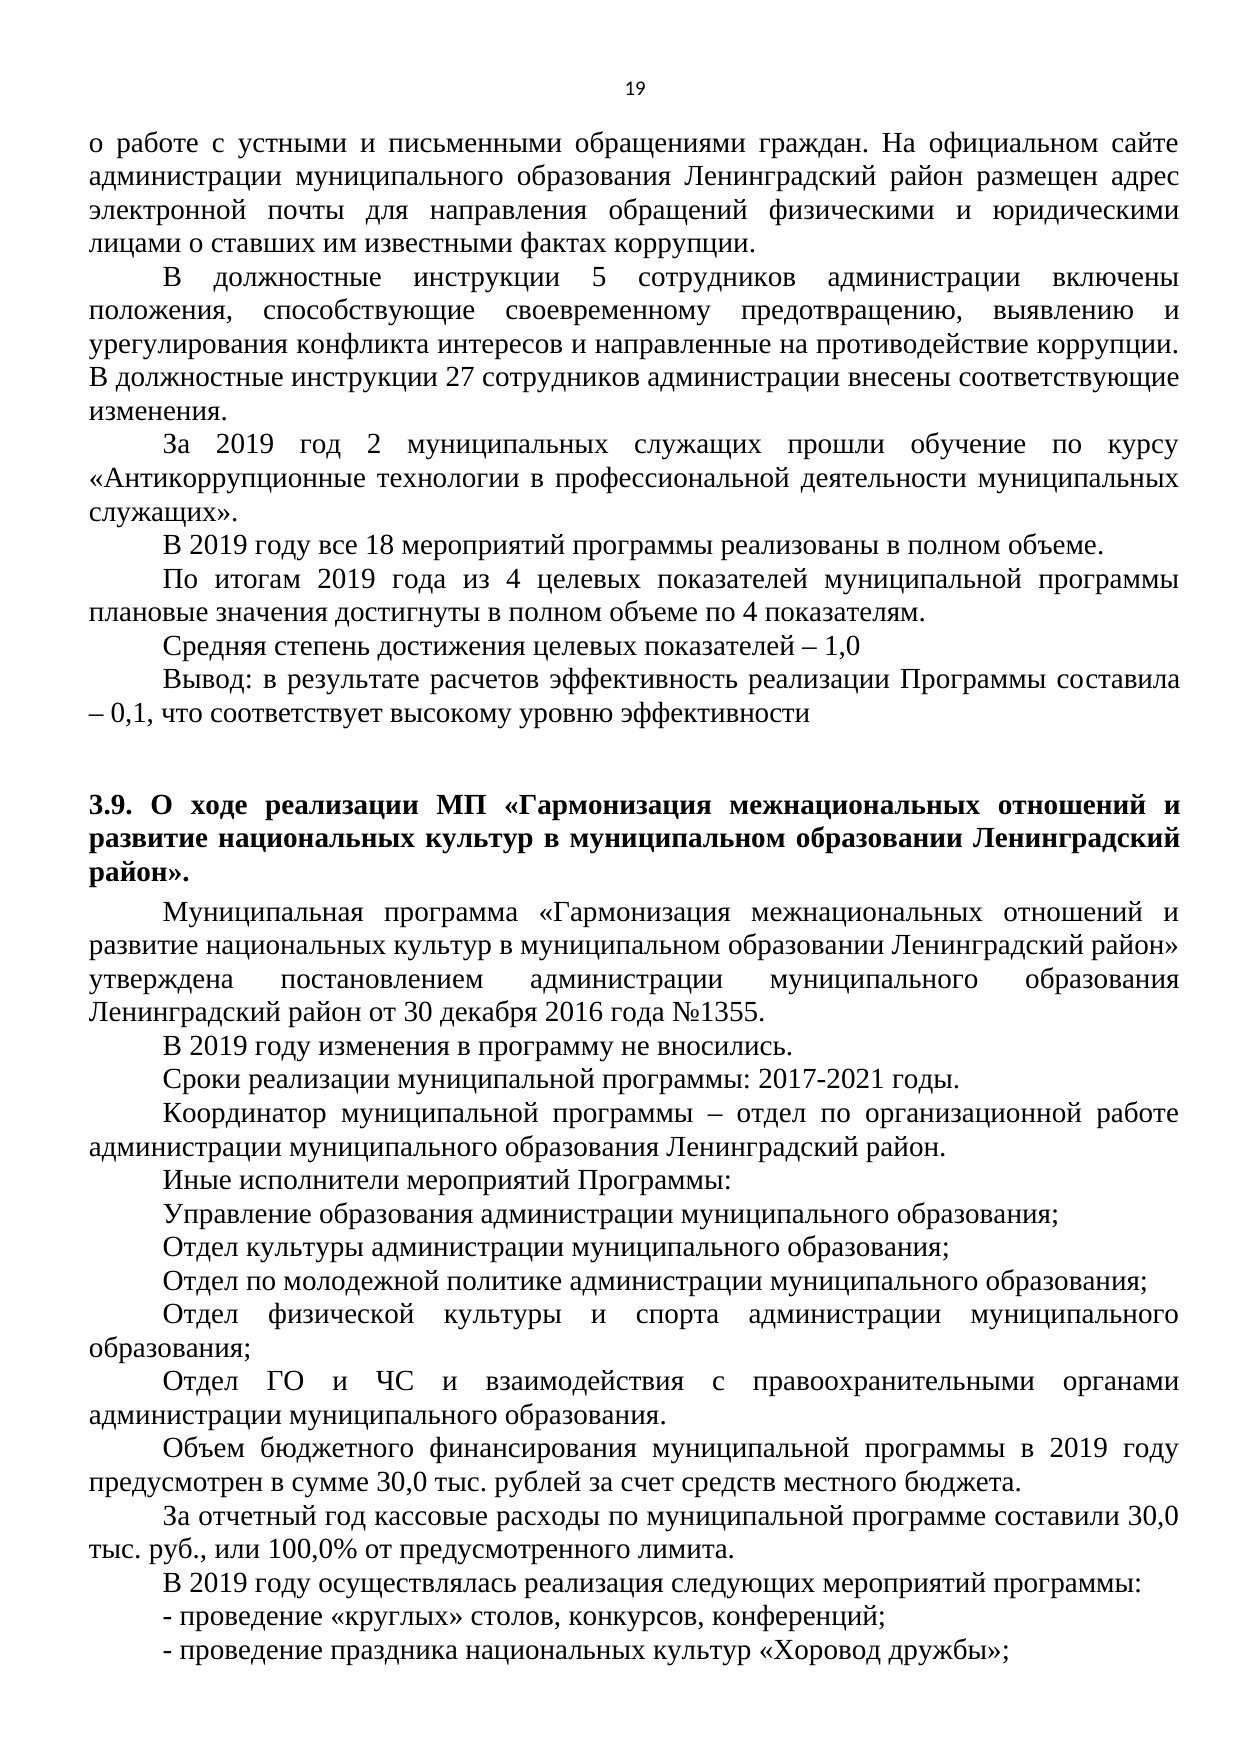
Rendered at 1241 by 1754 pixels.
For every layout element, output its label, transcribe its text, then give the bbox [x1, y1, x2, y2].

text В 2019 году изменения в программу не вносились. [89, 1028, 1180, 1062]
text Управление образования администрации муниципального образования; [89, 1196, 1180, 1229]
text Иные исполнители мероприятий Программы: [89, 1162, 1180, 1196]
text В 2019 году все 18 мероприятий программы реализованы в полном объеме. [89, 527, 1180, 561]
text Средняя степень достижения целевых показателей – 1,0 [89, 628, 1180, 661]
text По итогам 2019 года из 4 целевых показателей муниципальной программы плановые значения достигнуты в полном объеме по 4 показателям. [89, 561, 1180, 628]
text Вывод: в результате расчетов эффективность реализации Программы составила – 0,1, что соответствует высокому уровню эффективности [89, 661, 1180, 728]
subtitle 3.9. О ходе реализации МП «Гармонизация межнациональных отношений и развитие национальных культур в муниципальном образовании Ленинградский район». [89, 787, 1181, 888]
text За 2019 год 2 муниципальных служащих прошли обучение по курсу «Антикоррупционные технологии в профессиональной деятельности муниципальных служащих». [89, 427, 1180, 527]
text Объем бюджетного финансирования муниципальной программы в 2019 году предусмотрен в сумме 30,0 тыс. рублей за счет средств местного бюджета. [89, 1431, 1180, 1498]
text За отчетный год кассовые расходы по муниципальной программе составили 30,0 тыс. руб., или 100,0% от предусмотренного лимита. [89, 1498, 1180, 1565]
text Отдел культуры администрации муниципального образования; [89, 1229, 1180, 1263]
text В должностные инструкции 5 сотрудников администрации включены положения, способствующие своевременному предотвращению, выявлению и урегулирования конфликта интересов и направленные на противодействие коррупции. В должностные инструкции 27 сотрудников администрации внесены соответствующие изменения. [89, 259, 1180, 427]
text - проведение праздника национальных культур «Хоровод дружбы»; [89, 1632, 1180, 1665]
text Отдел ГО и ЧС и взаимодействия с правоохранительными органами администрации муниципального образования. [89, 1363, 1180, 1431]
text Отдел по молодежной политике администрации муниципального образования; [89, 1263, 1180, 1296]
text - проведение «круглых» столов, конкурсов, конференций; [89, 1598, 1180, 1632]
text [89, 125, 1180, 259]
text Муниципальная программа «Гармонизация межнациональных отношений и развитие национальных культур в муниципальном образовании Ленинградский район» утверждена постановлением администрации муниципального образования Ленинградский район от 30 декабря 2016 года №1355. [89, 894, 1180, 1028]
text Сроки реализации муниципальной программы: 2017-2021 годы. [89, 1062, 1180, 1095]
text Координатор муниципальной программы – отдел по организационной работе администрации муниципального образования Ленинградский район. [89, 1095, 1180, 1162]
text Отдел физической культуры и спорта администрации муниципального образования; [89, 1296, 1180, 1363]
text В 2019 году осуществлялась реализация следующих мероприятий программы: [89, 1565, 1180, 1598]
